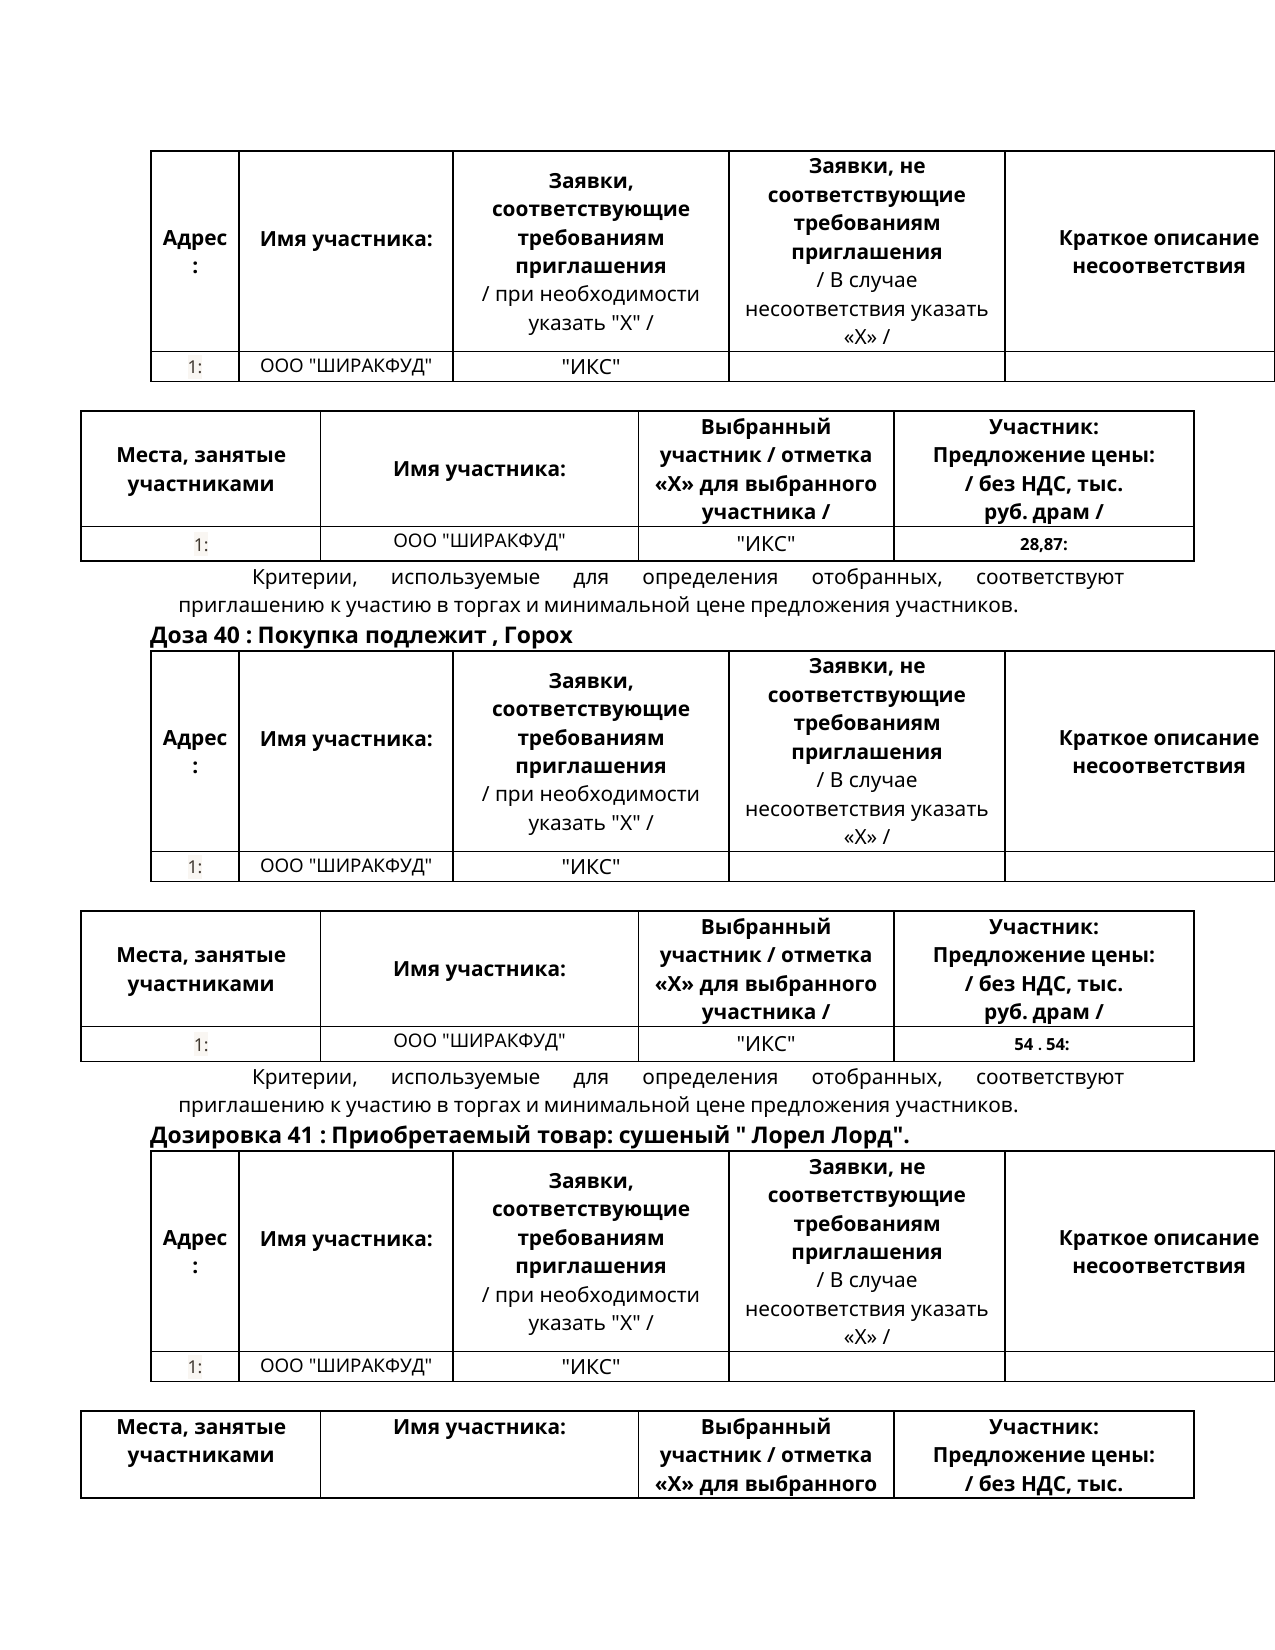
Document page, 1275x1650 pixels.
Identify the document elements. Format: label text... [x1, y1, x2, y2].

table_cell "ИКС" [639, 527, 893, 560]
text Критерии, используемые для определения отобранных, соответствуют приглашению к участию в торгах и минимальной цене предложения участников. [178, 1062, 1125, 1119]
table_header Адрес: [152, 1152, 238, 1351]
table_cell 1: [82, 1027, 320, 1061]
table_cell "ИКС" [454, 352, 728, 381]
table_cell ООО "ШИРАКФУД" [321, 1027, 638, 1061]
table_header Заявки, соответствующие требованиям приглашения / при необходимости указать "X" / [454, 652, 728, 851]
table_cell [730, 1352, 1004, 1381]
table_header Заявки, соответствующие требованиям приглашения / при необходимости указать "X" / [454, 152, 728, 351]
table_header Заявки, соответствующие требованиям приглашения / при необходимости указать "X" / [454, 1152, 728, 1351]
text Доза 40 : Покупка подлежит , Горох [150, 619, 1125, 650]
table_cell "ИКС" [639, 1027, 893, 1061]
table_header Краткое описание несоответствия [1006, 152, 1274, 351]
table_header Имя участника: [321, 912, 638, 1026]
table_header Заявки, не соответствующие требованиям приглашения / В случае несоответствия указать «Х» / [730, 1152, 1004, 1351]
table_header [895, 1412, 1193, 1497]
table_cell [1006, 352, 1274, 381]
table_header Заявки, не соответствующие требованиям приглашения / В случае несоответствия указать «Х» / [730, 152, 1004, 351]
table_header Выбранный участник / отметка «X» для выбранного участника / [639, 912, 893, 1026]
text Дозировка 41 : Приобретаемый товар: сушеный " Лорел Лорд". [150, 1119, 1125, 1150]
table_cell ООО "ШИРАКФУД" [321, 527, 638, 560]
table_header Имя участника: [240, 1152, 452, 1351]
table_cell ООО "ШИРАКФУД" [240, 852, 452, 881]
table_cell 1: [152, 352, 238, 381]
table_cell "ИКС" [454, 852, 728, 881]
table_cell [730, 352, 1004, 381]
table_cell [730, 852, 1004, 881]
table_header Имя участника: [321, 412, 638, 526]
table_cell 1: [82, 527, 320, 560]
table_cell [1006, 852, 1274, 881]
table_header Участник: Предложение цены: / без НДС, тыс. руб. драм / [895, 412, 1193, 526]
table_cell [1006, 1352, 1274, 1381]
table_header Адрес: [152, 652, 238, 851]
table_header Места, занятые участниками [82, 412, 320, 526]
table_header Места, занятые участниками [82, 912, 320, 1026]
table_cell 54 . 54: [895, 1027, 1193, 1061]
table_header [639, 1412, 893, 1497]
table_cell ООО "ШИРАКФУД" [240, 1352, 452, 1381]
table_header Имя участника: [240, 652, 452, 851]
table_header Адрес: [152, 152, 238, 351]
table_header Имя участника: [240, 152, 452, 351]
text Критерии, используемые для определения отобранных, соответствуют приглашению к участию в торгах и минимальной цене предложения участников. [178, 562, 1125, 619]
table_header Участник: Предложение цены: / без НДС, тыс. руб. драм / [895, 912, 1193, 1026]
table_cell ООО "ШИРАКФУД" [240, 352, 452, 381]
table_cell "ИКС" [454, 1352, 728, 1381]
table_cell 1: [152, 852, 238, 881]
table_header Краткое описание несоответствия [1006, 1152, 1274, 1351]
table_cell 28,87: [895, 527, 1193, 560]
table_header Выбранный участник / отметка «X» для выбранного участника / [639, 412, 893, 526]
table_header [82, 1412, 320, 1497]
table_header Заявки, не соответствующие требованиям приглашения / В случае несоответствия указать «Х» / [730, 652, 1004, 851]
table_header Имя участника: [321, 1412, 638, 1497]
table_header Краткое описание несоответствия [1006, 652, 1274, 851]
table_cell 1: [152, 1352, 238, 1381]
